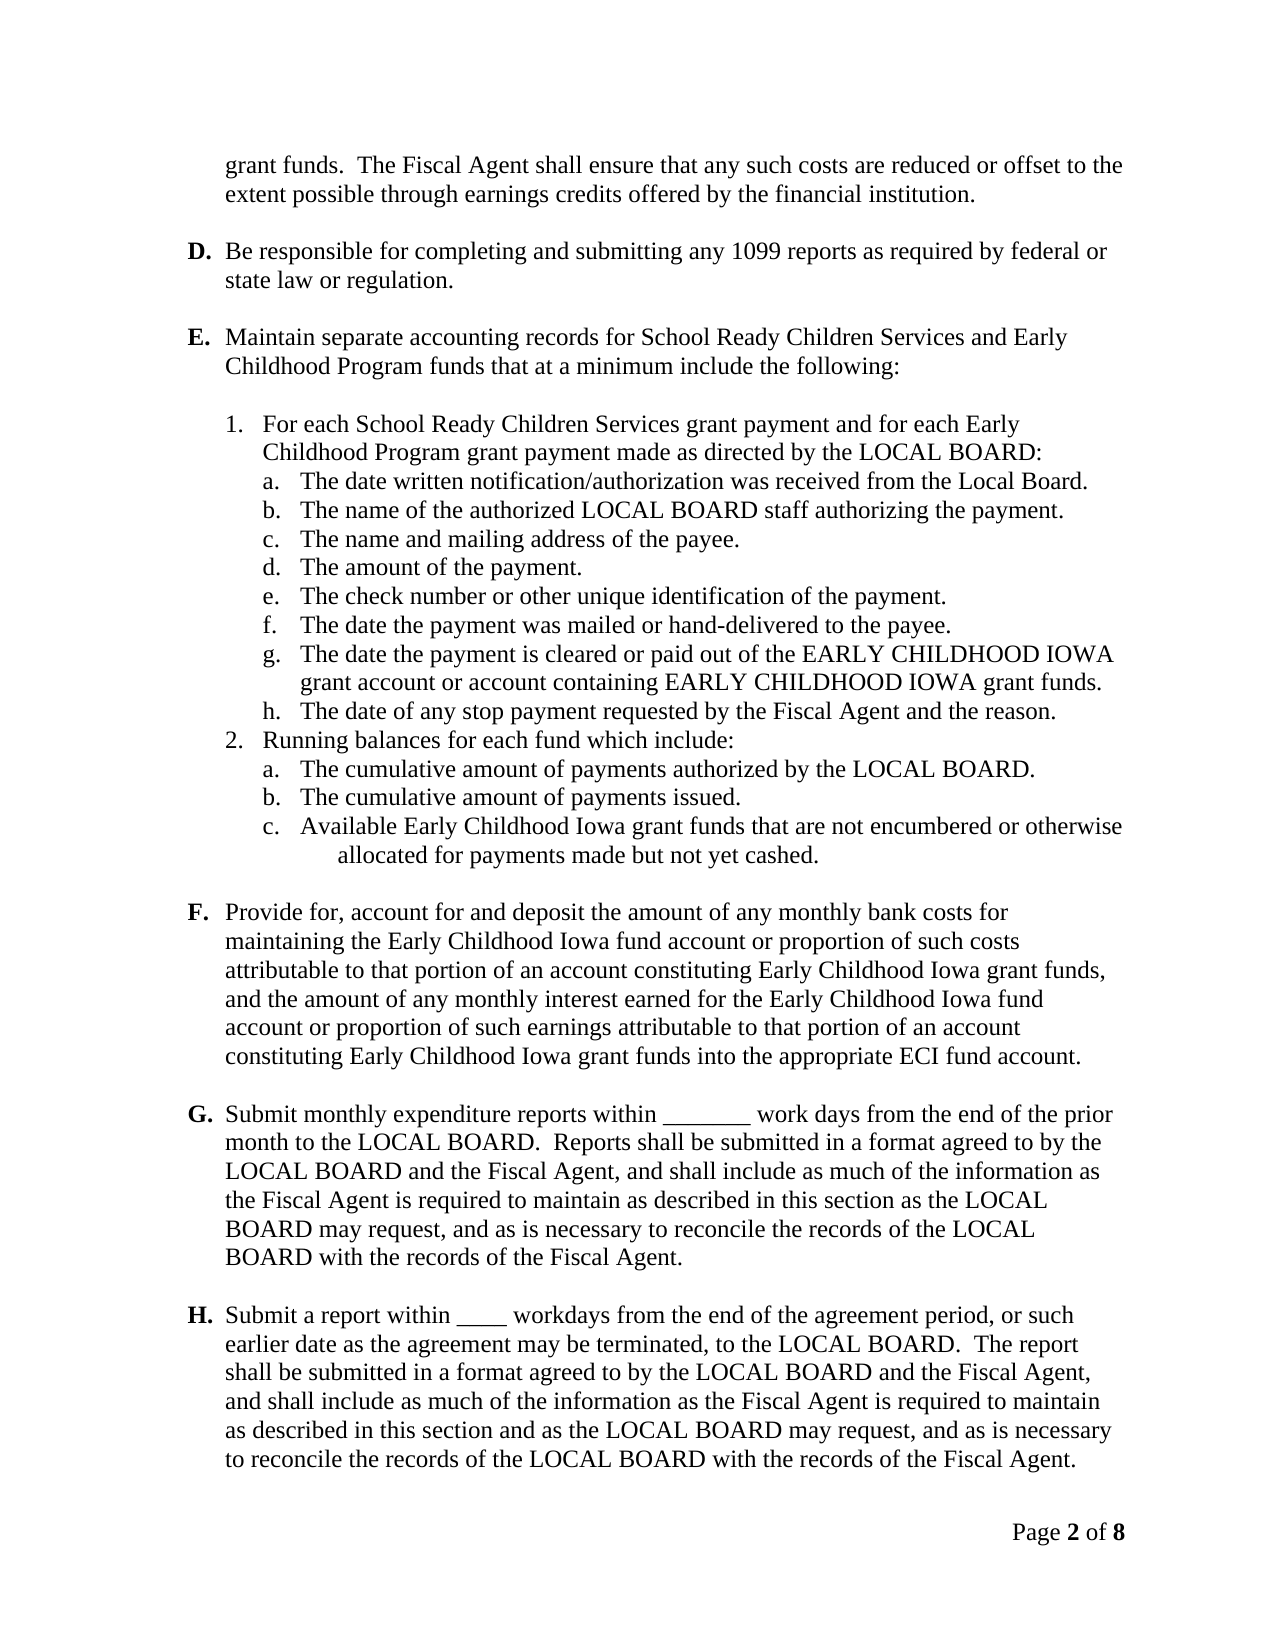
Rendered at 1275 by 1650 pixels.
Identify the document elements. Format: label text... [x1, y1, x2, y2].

list Be responsible for completing and submitting any 1099 reports as required by federal or state law or regulation. [187, 236, 1125, 294]
list Submit a report within ____ workdays from the end of the agreement period, or such earlier date as the agreement may be terminated, to the LOCAL BOARD. The report shall be submitted in a format agreed to by the LOCAL BOARD and the Fiscal Agent, and shall include as much of the information as the Fiscal Agent is required to maintain as described in this section and as the LOCAL BOARD may request, and as is necessary to reconcile the records of the LOCAL BOARD with the records of the Fiscal Agent. [187, 1300, 1125, 1472]
list The date the payment is cleared or paid out of the EARLY CHILDHOOD IOWA grant account or account containing EARLY CHILDHOOD IOWA grant funds. [262, 639, 1125, 696]
list The date the payment was mailed or hand-delivered to the payee. [262, 610, 1125, 639]
list The cumulative amount of payments issued. [262, 782, 1125, 811]
list The check number or other unique identification of the payment. [262, 581, 1125, 610]
list Running balances for each fund which include: [225, 725, 1125, 754]
list Available Early Childhood Iowa grant funds that are not encumbered or otherwise allocated for payments made but not yet cashed. [262, 811, 1125, 869]
list The cumulative amount of payments authorized by the LOCAL BOARD. [262, 754, 1125, 782]
list The date written notification/authorization was received from the Local Board. [262, 466, 1125, 495]
list The amount of the payment. [262, 552, 1125, 581]
list Submit monthly expenditure reports within _______ work days from the end of the prior month to the LOCAL BOARD. Reports shall be submitted in a format agreed to by the LOCAL BOARD and the Fiscal Agent, and shall include as much of the information as the Fiscal Agent is required to maintain as described in this section as the LOCAL BOARD may request, and as is necessary to reconcile the records of the LOCAL BOARD with the records of the Fiscal Agent. [187, 1099, 1125, 1271]
list The date of any stop payment requested by the Fiscal Agent and the reason. [262, 696, 1125, 725]
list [187, 150, 1125, 207]
list For each School Ready Children Services grant payment and for each Early Childhood Program grant payment made as directed by the LOCAL BOARD: [225, 409, 1125, 466]
list Maintain separate accounting records for School Ready Children Services and Early Childhood Program funds that at a minimum include the following: [187, 322, 1125, 380]
list Provide for, account for and deposit the amount of any monthly bank costs for maintaining the Early Childhood Iowa fund account or proportion of such costs attributable to that portion of an account constituting Early Childhood Iowa grant funds, and the amount of any monthly interest earned for the Early Childhood Iowa fund account or proportion of such earnings attributable to that portion of an account constituting Early Childhood Iowa grant funds into the appropriate ECI fund account. [187, 897, 1125, 1070]
list The name and mailing address of the payee. [262, 524, 1125, 552]
list The name of the authorized LOCAL BOARD staff authorizing the payment. [262, 495, 1125, 524]
